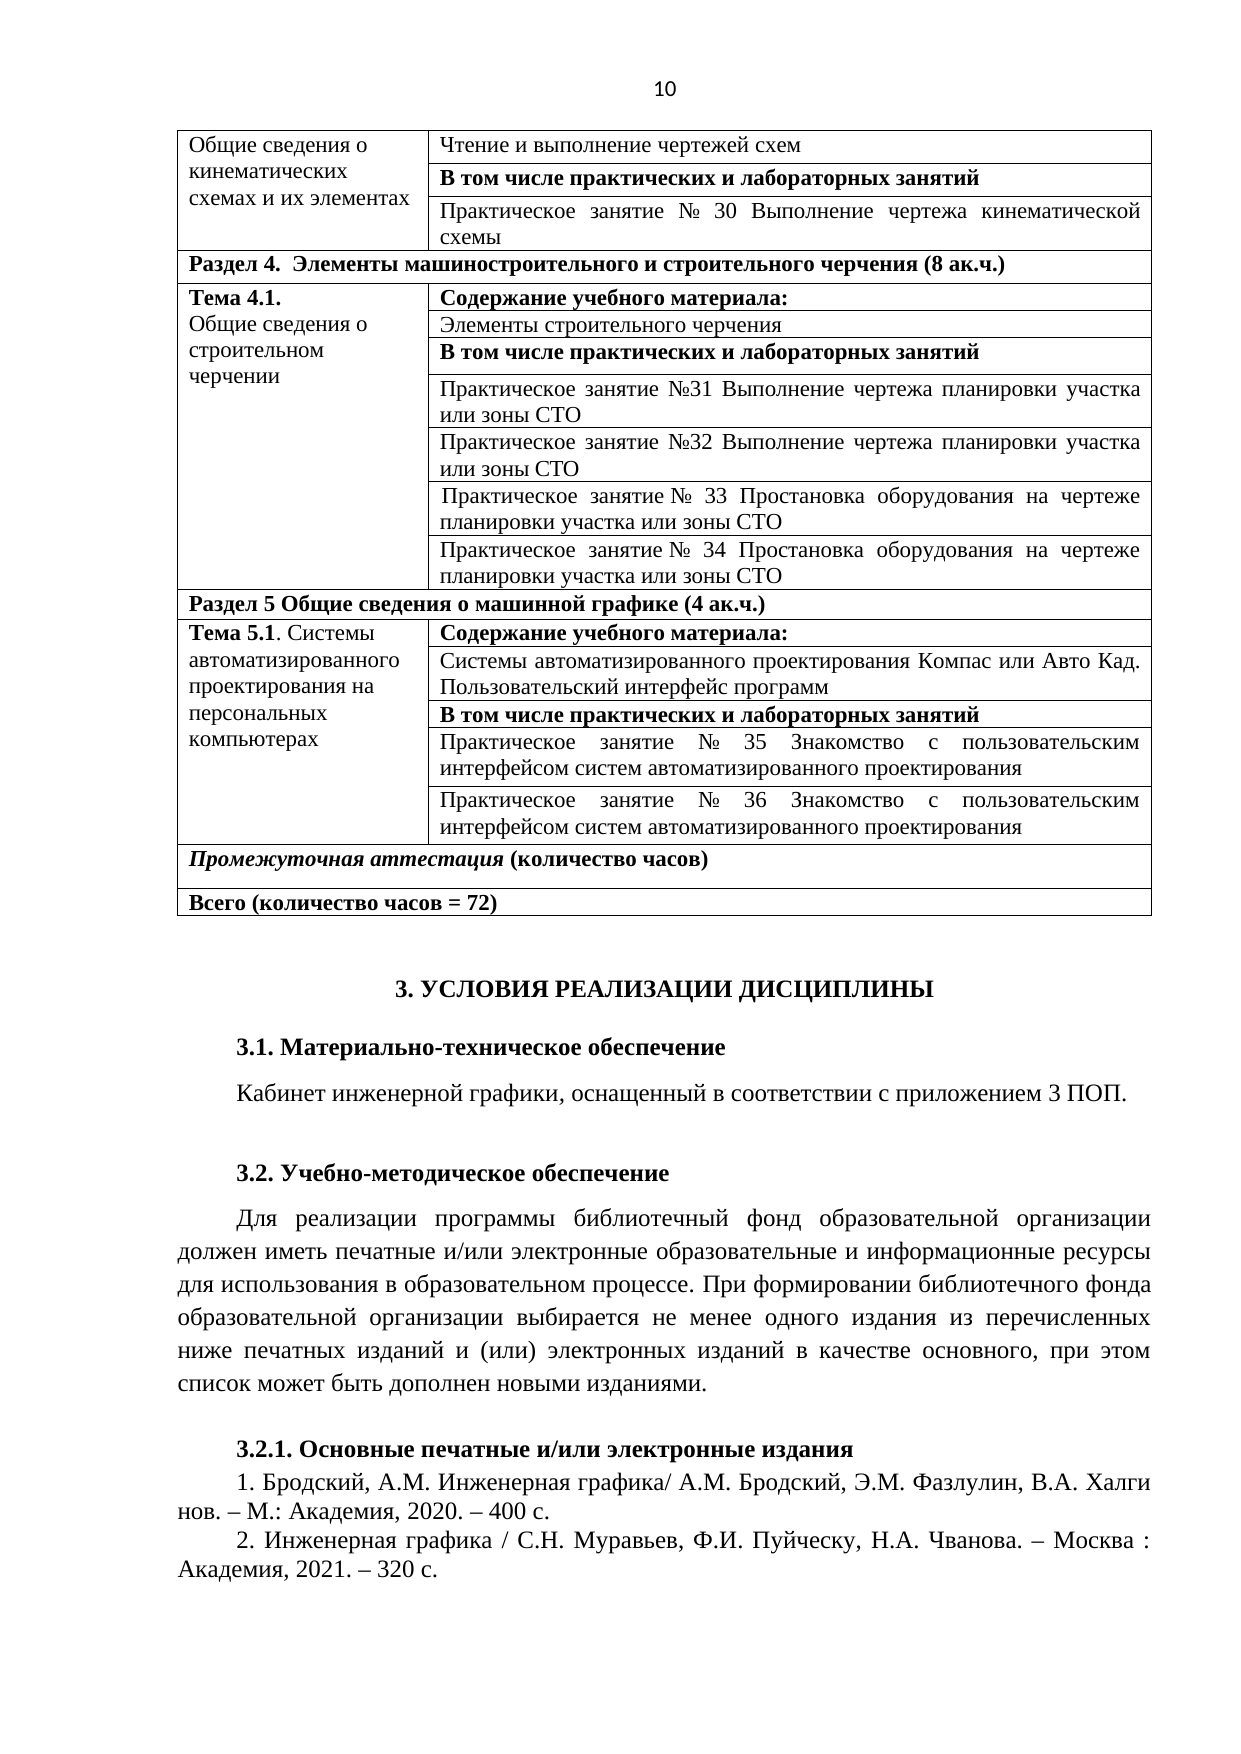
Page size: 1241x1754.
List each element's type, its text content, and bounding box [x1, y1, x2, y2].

table_cell В том числе практических и лабораторных занятий [429, 338, 1151, 373]
table_cell Раздел 5 Общие сведения о машинной графике (4 ак.ч.) [178, 590, 1151, 618]
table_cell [178, 131, 428, 249]
text 2. Инженерная графика / С.Н. Муравьев, Ф.И. Пуйческу, Н.А. Чванова. – Москва : Академия, 2021. – 320 с. [177, 1525, 1152, 1582]
table_cell Практическое занятие №32 Выполнение чертежа планировки участка или зоны СТО [429, 428, 1151, 481]
list 3.2.1. Основные печатные и/или электронные издания [177, 1434, 1152, 1463]
table_cell В том числе практических и лабораторных занятий [429, 701, 1151, 727]
table_cell Всего (количество часов = 72) [178, 889, 1151, 915]
table_cell Практическое занятие № 33 Простановка оборудования на чертеже планировки участка или зоны СТО [429, 482, 1151, 535]
table_cell Практическое занятие № 34 Простановка оборудования на чертеже планировки участка или зоны СТО [429, 536, 1151, 588]
table_cell Элементы строительного черчения [429, 311, 1151, 337]
table_cell Содержание учебного материала: [429, 284, 1151, 310]
list Для реализации программы библиотечный фонд образовательной организации должен иметь печатные и/или электронные образовательные и информационные ресурсы для использования в образовательном процессе. При формировании библиотечного фонда образовательной организации выбирается не менее одного издания из перечисленных ниже печатных изданий и (или) электронных изданий в качестве основного, при этом список может быть дополнен новыми изданиями. [177, 1203, 1152, 1397]
table_cell Содержание учебного материала: [429, 620, 1151, 646]
table_cell Раздел 4. Элементы машиностроительного и строительного черчения (8 ак.ч.) [178, 251, 1151, 282]
text Кабинет инженерной графики, оснащенный в соответствии с приложением 3 ПОП. [177, 1078, 1152, 1106]
table_cell Практическое занятие № 30 Выполнение чертежа кинематической схемы [429, 197, 1151, 249]
table_cell Практическое занятие № 36 Знакомство с пользовательским интерфейсом систем автоматизированного проектирования [429, 787, 1151, 843]
table_cell Промежуточная аттестация (количество часов) [178, 845, 1151, 888]
table_cell Практическое занятие №31 Выполнение чертежа планировки участка или зоны СТО [429, 375, 1151, 427]
table_cell Системы автоматизированного проектирования Компас или Авто Кад. Пользовательский интерфейс программ [429, 647, 1151, 699]
table_cell В том числе практических и лабораторных занятий [429, 164, 1151, 196]
text 3.1. Материально-техническое обеспечение [177, 1032, 1152, 1061]
table_cell Практическое занятие № 35 Знакомство с пользовательским интерфейсом систем автоматизированного проектирования [429, 728, 1151, 786]
text 3. Условия реализации ДИСЦИПЛИНЫ [177, 974, 1152, 1003]
table_cell Чтение и выполнение чертежей схем [429, 131, 1151, 163]
text 1. Бродский, А.М. Инженерная графика/ А.М. Бродский, Э.М. Фазлулин, В.А. Халги нов. – М.: Академия, 2020. – 400 с. [177, 1467, 1152, 1525]
table_cell Тема 4.1. Общие сведения о строительном черчении [178, 284, 428, 588]
table_cell Тема 5.1. Системы автоматизированного проектирования на персональных компьютерах [178, 620, 428, 843]
text 3.2. Учебно-методическое обеспечение [177, 1158, 1152, 1186]
